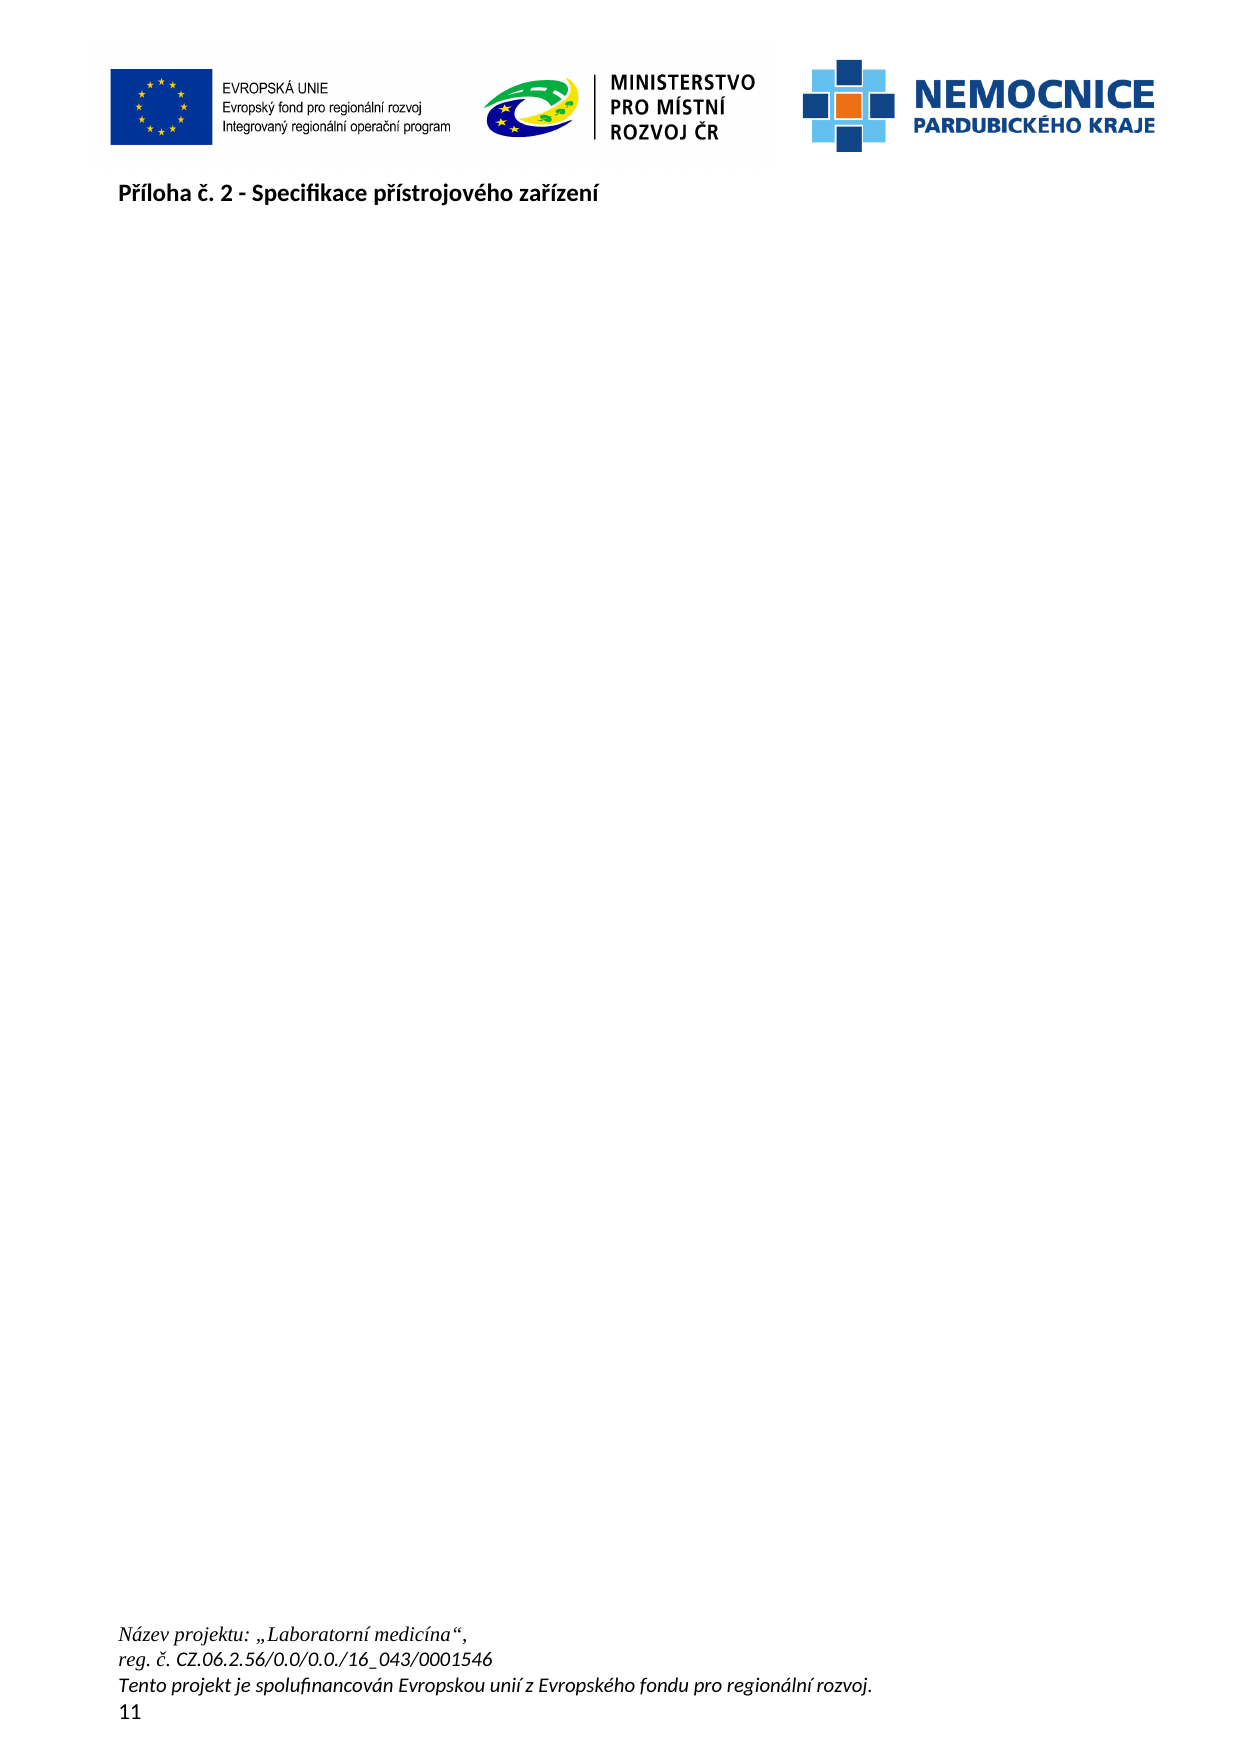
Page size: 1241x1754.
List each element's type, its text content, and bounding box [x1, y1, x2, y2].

text Příloha č. 2 - Specifikace přístrojového zařízení [118, 177, 1122, 208]
picture [88, 43, 777, 170]
picture [801, 58, 1155, 153]
